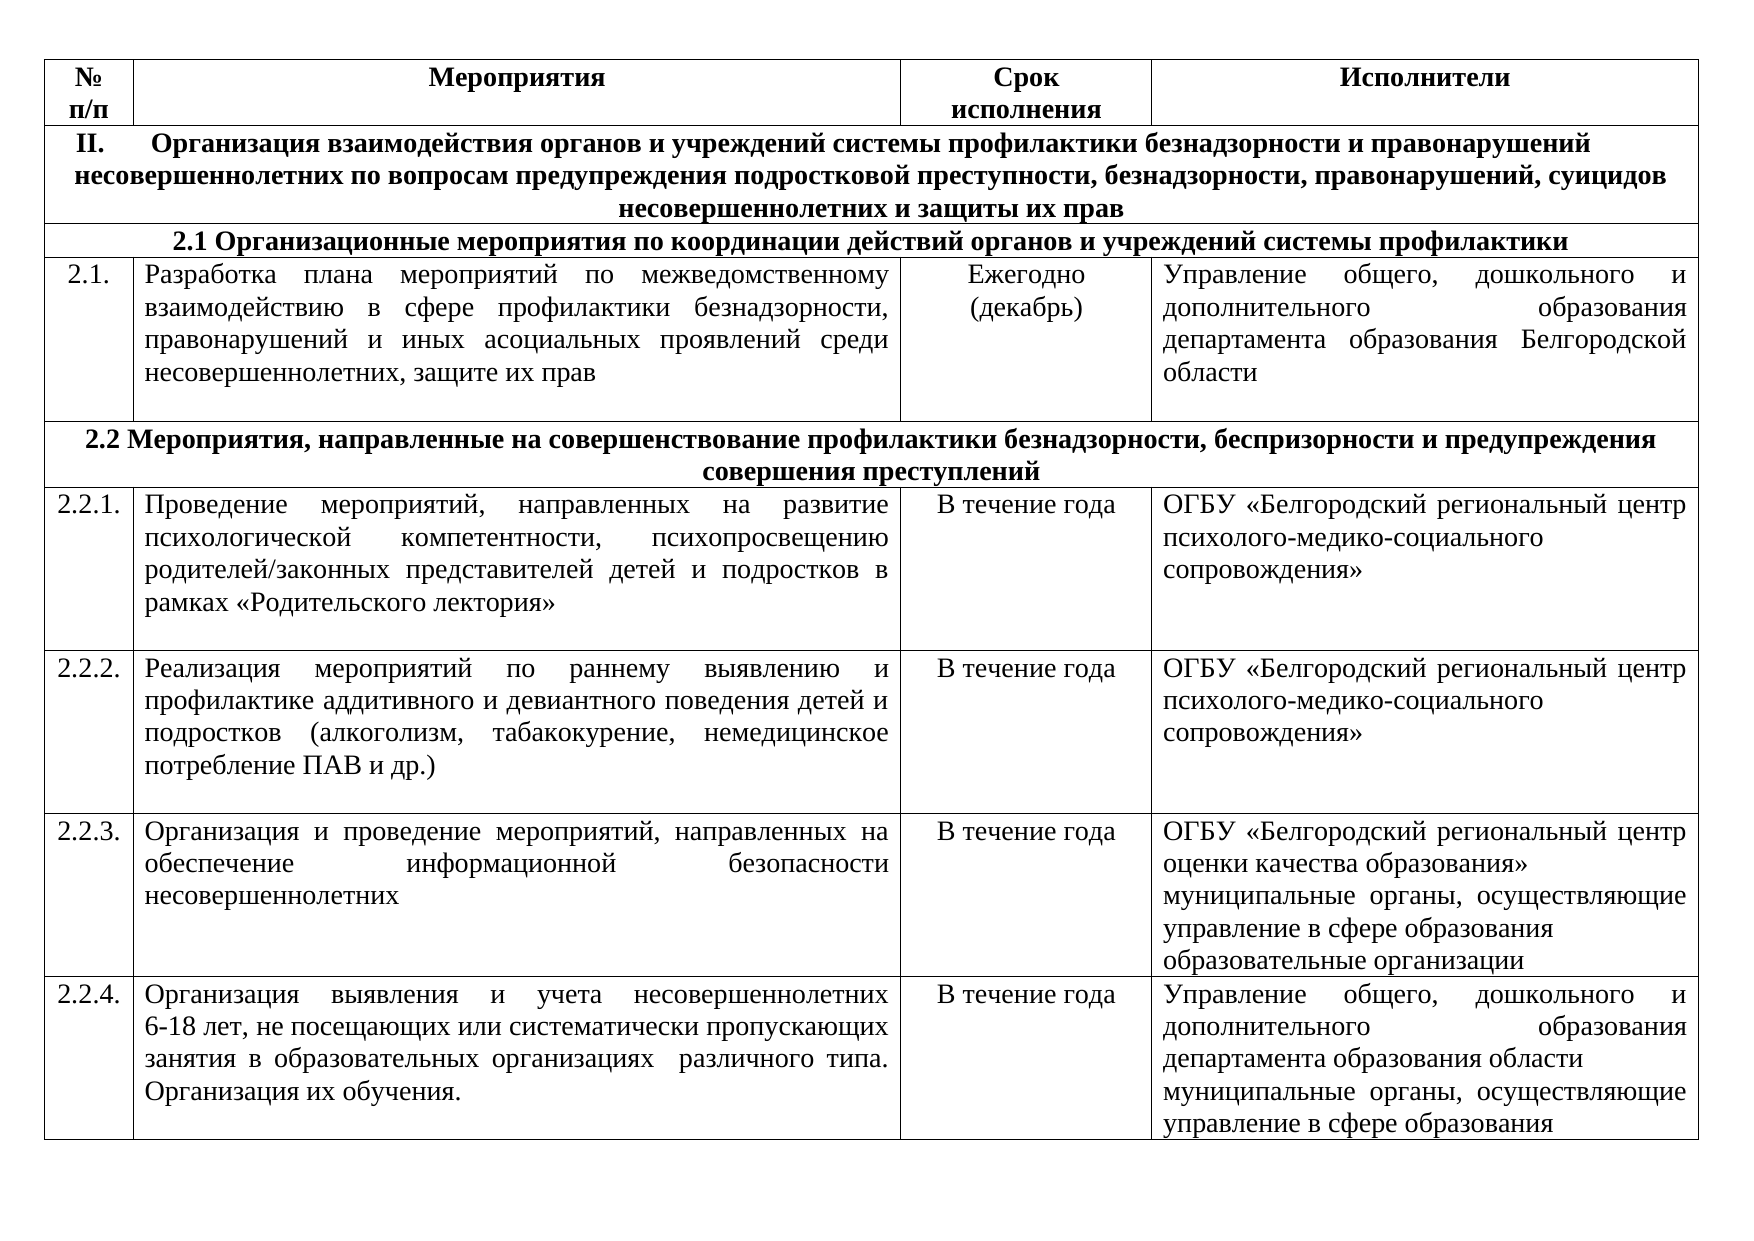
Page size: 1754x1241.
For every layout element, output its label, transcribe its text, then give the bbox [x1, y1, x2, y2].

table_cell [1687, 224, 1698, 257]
table_cell В течение года [901, 488, 1151, 649]
table_cell Организация и проведение мероприятий, направленных на обеспечение информационной безопасности несовершеннолетних [134, 814, 900, 976]
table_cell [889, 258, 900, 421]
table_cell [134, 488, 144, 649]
table_cell Ежегодно (декабрь) [901, 258, 1151, 421]
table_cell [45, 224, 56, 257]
table_cell В течение года [901, 651, 1151, 813]
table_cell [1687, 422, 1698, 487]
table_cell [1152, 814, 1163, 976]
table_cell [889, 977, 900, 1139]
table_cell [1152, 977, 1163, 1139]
table_cell 2.1. [45, 258, 133, 421]
table_cell 2.2.3. [45, 814, 133, 976]
table_header Мероприятия [134, 60, 900, 125]
table_cell ОГБУ «Белгородский региональный центр психолого-медико-социального сопровождения» [1152, 651, 1698, 813]
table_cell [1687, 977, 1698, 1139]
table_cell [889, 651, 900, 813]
table_cell В течение года [901, 814, 1151, 976]
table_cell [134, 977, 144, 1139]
table_cell В течение года [901, 977, 1151, 1139]
table_cell Управление общего, дошкольного и дополнительного образования департамента образования Белгородской области [1152, 258, 1698, 421]
table_cell 2.2.2. [45, 651, 133, 813]
table_header Исполнители [1152, 60, 1698, 125]
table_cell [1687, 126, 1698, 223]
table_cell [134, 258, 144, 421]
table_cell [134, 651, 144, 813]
table_cell 2.2.4. [45, 977, 133, 1139]
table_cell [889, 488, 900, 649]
table_cell 2.2.1. [45, 488, 133, 649]
table_cell ОГБУ «Белгородский региональный центр психолого-медико-социального сопровождения» [1152, 488, 1698, 649]
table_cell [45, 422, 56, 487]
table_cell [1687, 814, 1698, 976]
